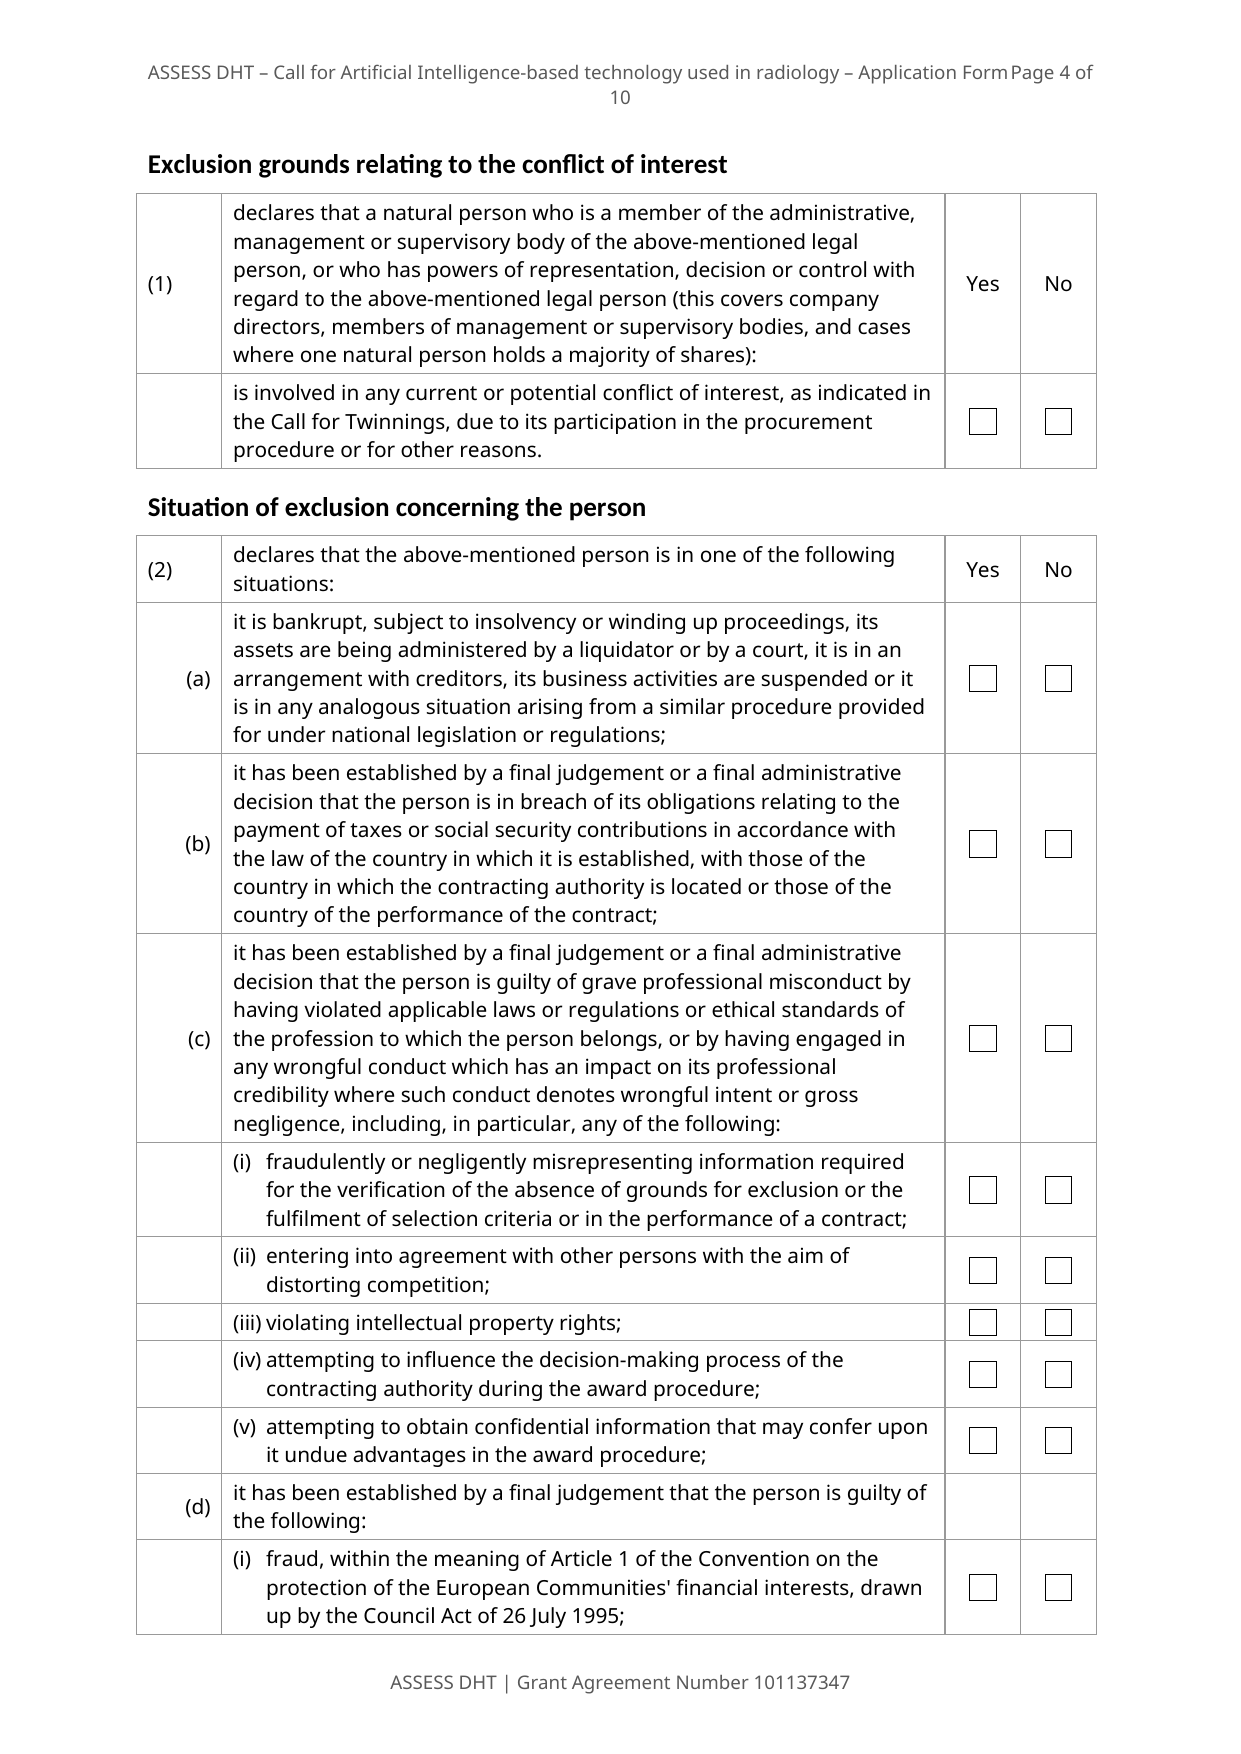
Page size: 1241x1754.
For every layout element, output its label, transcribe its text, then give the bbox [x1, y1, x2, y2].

table_cell [946, 934, 1020, 1142]
table_cell is involved in any current or potential conflict of interest, as indicated in the Call for Twinnings, due to its participation in the procurement procedure or for other reasons. [222, 374, 944, 468]
table_header declares that the above-mentioned person is in one of the following situations: [222, 536, 944, 602]
table_cell [946, 1540, 1020, 1634]
table_cell (v) attempting to obtain confidential information that may confer upon it undue advantages in the award procedure; [222, 1408, 944, 1473]
table_cell [946, 1237, 1020, 1302]
table_cell [1021, 603, 1096, 753]
table_header No [1021, 536, 1096, 602]
table_cell (i) fraudulently or negligently misrepresenting information required for the verification of the absence of grounds for exclusion or the fulfilment of selection criteria or in the performance of a contract; [222, 1143, 944, 1236]
table_cell [1021, 1474, 1096, 1539]
table_cell (iv) attempting to influence the decision-making process of the contracting authority during the award procedure; [222, 1341, 944, 1407]
table_cell [946, 1143, 1020, 1236]
table_cell [137, 1408, 221, 1473]
table_cell [1021, 1237, 1096, 1302]
table_header Yes [946, 194, 1020, 373]
table_cell [137, 1341, 221, 1407]
table_header No [1021, 194, 1096, 373]
table_cell [946, 754, 1020, 933]
table_cell it has been established by a final judgement that the person is guilty of the following: [222, 1474, 944, 1539]
table_cell [1021, 754, 1096, 933]
table_header Yes [946, 536, 1020, 602]
table_cell [946, 1304, 1020, 1340]
table_cell [1021, 1540, 1096, 1634]
table_cell [946, 1474, 1020, 1539]
table_cell [946, 603, 1020, 753]
table_cell [137, 1237, 221, 1302]
subtitle Situation of exclusion concerning the person [148, 490, 1092, 523]
table_cell (c) [137, 934, 221, 1142]
table_cell [946, 374, 1020, 468]
table_header declares that a natural person who is a member of the administrative, management or supervisory body of the above-mentioned legal person, or who has powers of representation, decision or control with regard to the above-mentioned legal person (this covers company directors, members of management or supervisory bodies, and cases where one natural person holds a majority of shares): [222, 194, 944, 373]
table_cell [1021, 1341, 1096, 1407]
table_cell it has been established by a final judgement or a final administrative decision that the person is in breach of its obligations relating to the payment of taxes or social security contributions in accordance with the law of the country in which it is established, with those of the country in which the contracting authority is located or those of the country of the performance of the contract; [222, 754, 944, 933]
table_cell (i) fraud, within the meaning of Article 1 of the Convention on the protection of the European Communities' financial interests, drawn up by the Council Act of 26 July 1995; [222, 1540, 944, 1634]
table_cell [137, 374, 221, 468]
table_cell (iii) violating intellectual property rights; [222, 1304, 944, 1340]
subtitle Exclusion grounds relating to the conflict of interest [148, 148, 1092, 181]
table_cell [946, 1408, 1020, 1473]
table_cell [1021, 1408, 1096, 1473]
table_cell [1021, 374, 1096, 468]
table_cell [1021, 934, 1096, 1142]
table_cell [137, 1304, 221, 1340]
table_cell [137, 1143, 221, 1236]
table_cell [137, 1540, 221, 1634]
table_cell (b) [137, 754, 221, 933]
table_cell it is bankrupt, subject to insolvency or winding up proceedings, its assets are being administered by a liquidator or by a court, it is in an arrangement with creditors, its business activities are suspended or it is in any analogous situation arising from a similar procedure provided for under national legislation or regulations; [222, 603, 944, 753]
table_cell (d) [137, 1474, 221, 1539]
table_cell (ii) entering into agreement with other persons with the aim of distorting competition; [222, 1237, 944, 1302]
table_cell [1021, 1143, 1096, 1236]
table_header (1) [137, 194, 221, 373]
table_cell it has been established by a final judgement or a final administrative decision that the person is guilty of grave professional misconduct by having violated applicable laws or regulations or ethical standards of the profession to which the person belongs, or by having engaged in any wrongful conduct which has an impact on its professional credibility where such conduct denotes wrongful intent or gross negligence, including, in particular, any of the following: [222, 934, 944, 1142]
table_cell (a) [137, 603, 221, 753]
table_header (2) [137, 536, 221, 602]
table_cell [946, 1341, 1020, 1407]
table_cell [1021, 1304, 1096, 1340]
